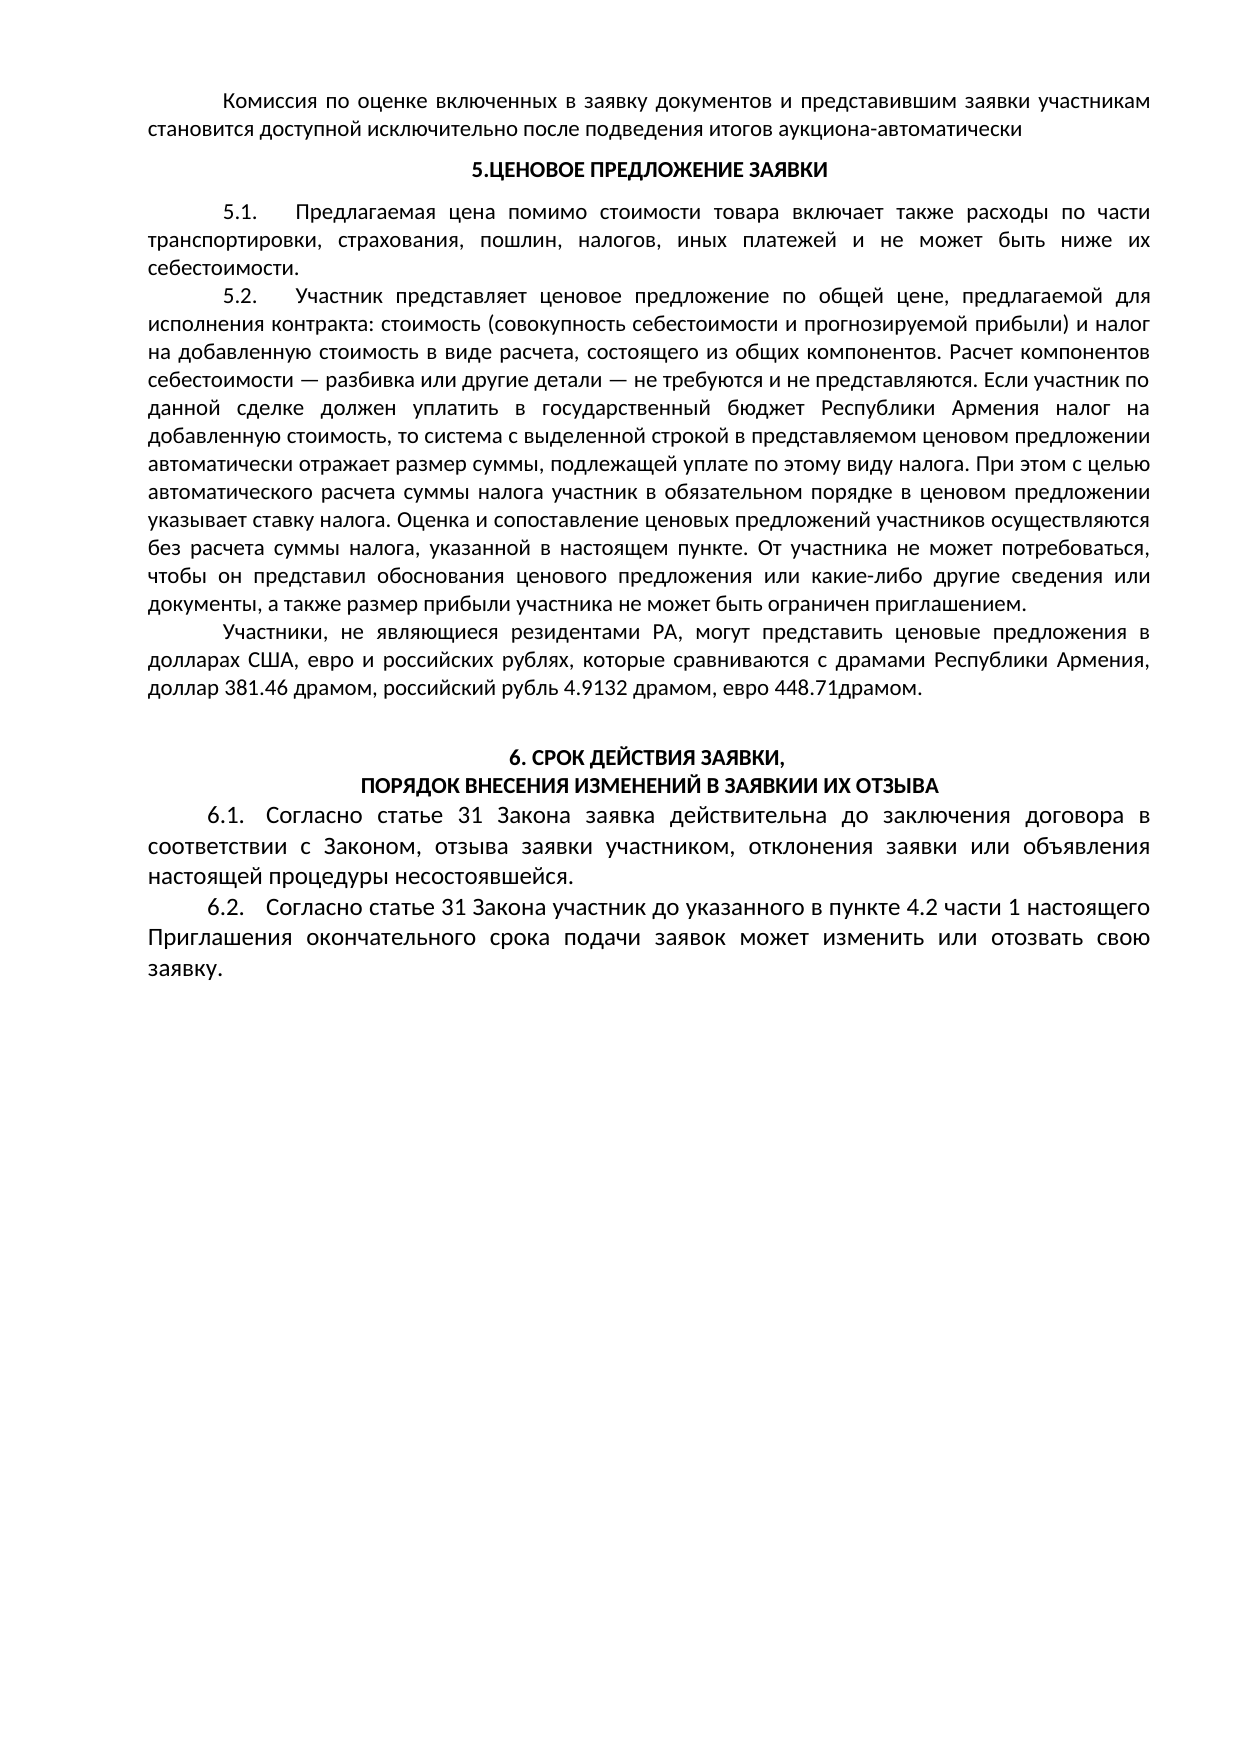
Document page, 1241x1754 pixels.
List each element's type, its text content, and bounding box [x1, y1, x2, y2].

text Участники, не являющиеся резидентами РА, могут представить ценовые предложения в долларах США, евро и российских рублях, которые сравниваются с драмами Республики Армения, доллар 381.46 драмом, российский рубль 4.9132 драмом, евро 448.71драмом. [148, 617, 1152, 701]
text 5.2. Участник представляет ценовое предложение по общей цене, предлагаемой для исполнения контракта: стоимость (совокупность себестоимости и прогнозируемой прибыли) и налог на добавленную стоимость в виде расчета, состоящего из общих компонентов. Расчет компонентов себестоимости — разбивка или другие детали — не требуются и не представляются. Если участник по данной сделке должен уплатить в государственный бюджет Республики Армения налог на добавленную стоимость, то система с выделенной строкой в представляемом ценовом предложении автоматически отражает размер суммы, подлежащей уплате по этому виду налога. При этом с целью автоматического расчета суммы налога участник в обязательном порядке в ценовом предложении указывает ставку налога. Оценка и сопоставление ценовых предложений участников осуществляются без расчета суммы налога, указанной в настоящем пункте. От участника не может потребоваться, чтобы он представил обоснования ценового предложения или какие-либо другие сведения или документы, а также размер прибыли участника не может быть ограничен приглашением. [148, 281, 1152, 617]
text 5.ЦЕНОВОЕ ПРЕДЛОЖЕНИЕ ЗАЯВКИ [148, 155, 1152, 183]
text Комиссия по оценке включенных в заявку документов и представившим заявки участникам становится доступной исключительно после подведения итогов аукциона-автоматически [148, 86, 1152, 142]
text 6.2. Согласно статье 31 Закона участник до указанного в пункте 4.2 части 1 настоящего Приглашения окончательного срока подачи заявок может изменить или отозвать свою заявку. [148, 891, 1152, 982]
text 6.1. Согласно статье 31 Закона заявка действительна до заключения договора в соответствии с Законом, отзыва заявки участником, отклонения заявки или объявления настоящей процедуры несостоявшейся. [148, 799, 1152, 891]
text 6. СРОК ДЕЙСТВИЯ ЗАЯВКИ, ПОРЯДОК ВНЕСЕНИЯ ИЗМЕНЕНИЙ В ЗАЯВКИИ ИХ ОТЗЫВА [207, 743, 1093, 799]
text 5.1. Предлагаемая цена помимо стоимости товара включает также расходы по части транспортировки, страхования, пошлин, налогов, иных платежей и не может быть ниже их себестоимости. [148, 197, 1152, 281]
